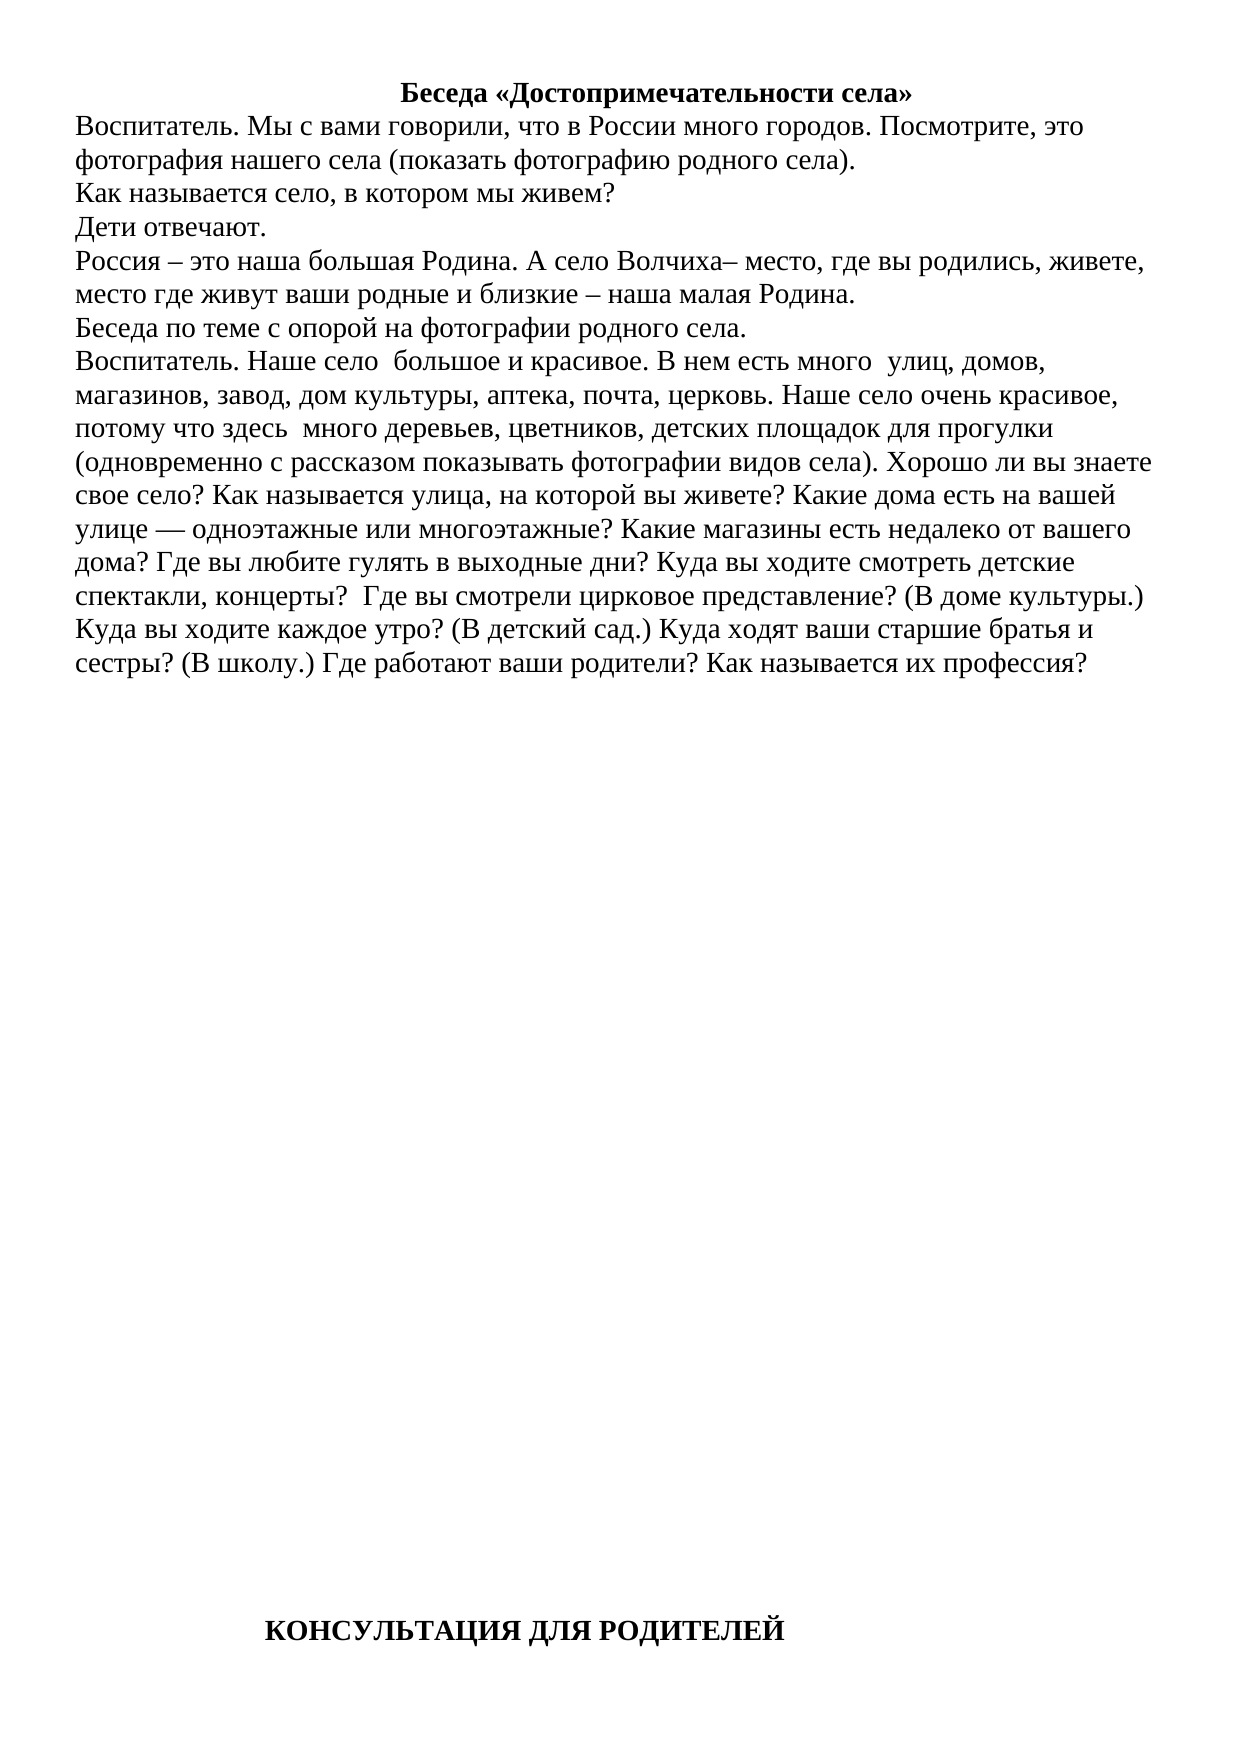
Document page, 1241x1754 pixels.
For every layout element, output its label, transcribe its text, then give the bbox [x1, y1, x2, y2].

text Россия – это наша большая Родина. А село Волчиха– место, где вы родились, живете, место где живут ваши родные и близкие – наша малая Родина. [75, 243, 1165, 310]
text Воспитатель. Мы с вами говорили, что в России много городов. Посмотрите, это фотография нашего села (показать фотографию родного села). [75, 108, 1165, 176]
text Беседа по теме с опорой на фотографии родного села. [75, 310, 1165, 343]
text Воспитатель. Наше село большое и красивое. В нем есть много улиц, домов, магазинов, завод, дом культуры, аптека, почта, церковь. Наше село очень красивое, потому что здесь много деревьев, цветников, детских площадок для прогулки (одновременно с рассказом показывать фотографии видов села). Хорошо ли вы знаете свое село? Как называется улица, на которой вы живете? Какие дома есть на вашей улице — одноэтажные или многоэтажные? Какие магазины есть недалеко от вашего дома? Где вы любите гулять в выходные дни? Куда вы ходите смотреть детские спектакли, концерты? Где вы смотрели цирковое представление? (В доме культуры.) Куда вы ходите каждое утро? (В детский сад.) Куда ходят ваши старшие братья и сестры? (В школу.) Где работают ваши родители? Как называется их профессия? [75, 343, 1165, 679]
text КОНСУЛЬТАЦИЯ ДЛЯ РОДИТЕЛЕЙ [75, 1613, 1165, 1647]
text Дети отвечают. [75, 209, 1165, 243]
text Как называется село, в котором мы живем? [75, 176, 1165, 209]
text Беседа «Достопримечательности села» [75, 75, 1165, 108]
